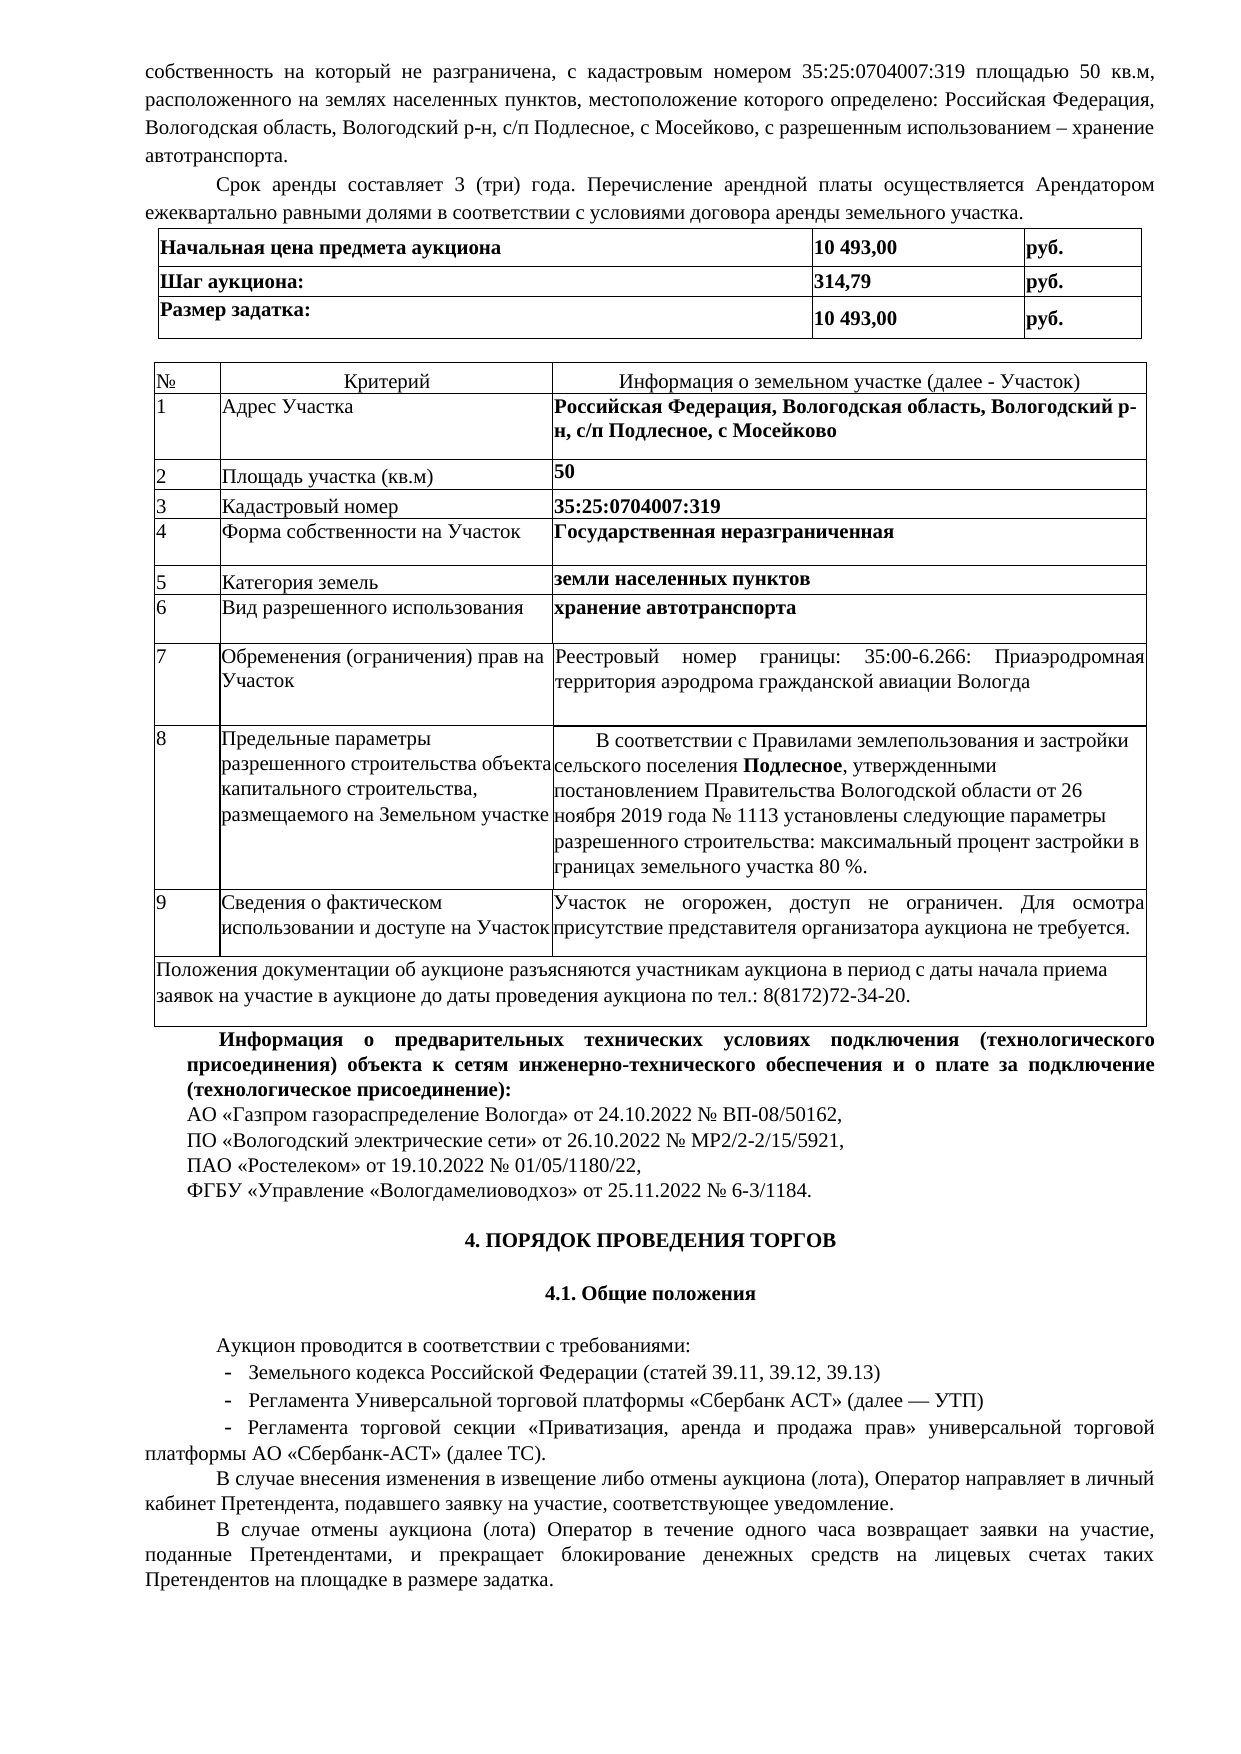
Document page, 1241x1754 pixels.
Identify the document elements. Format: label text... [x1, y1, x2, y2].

table_cell Российская Федерация, Вологодская область, Вологодский р-н, с/п Подлесное, с Мосейково [553, 394, 1146, 458]
table_cell 314,79 [813, 267, 1024, 296]
table_cell руб. [1025, 267, 1141, 296]
table_cell Государственная неразграниченная [553, 519, 1146, 565]
table_cell Адрес Участка [221, 394, 552, 458]
text 4. ПОРЯДОК ПРОВЕДЕНИЯ ТОРГОВ [145, 1228, 1156, 1252]
table_cell 1 [155, 394, 220, 458]
table_header Критерий [221, 363, 552, 393]
table_header 10 493,00 [813, 229, 1024, 266]
list Земельного кодекса Российской Федерации (статей 39.11, 39.12, 39.13) [145, 1358, 1156, 1384]
table_header руб. [1025, 229, 1141, 266]
text ПО «Вологодский электрические сети» от 26.10.2022 № МР2/2-2/15/5921, [145, 1128, 1156, 1152]
table_cell руб. [1025, 297, 1141, 338]
table_cell 50 [553, 460, 1146, 488]
table_header Начальная цена предмета аукциона [159, 229, 812, 266]
list Регламента торговой секции «Приватизация, аренда и продажа прав» универсальной торговой платформы АО «Сбербанк-АСТ» (далее ТС). [145, 1413, 1156, 1465]
table_cell Площадь участка (кв.м) [221, 460, 552, 488]
table_cell Сведения о фактическом использовании и доступе на Участок [221, 890, 552, 956]
table_cell 2 [155, 460, 220, 488]
table_cell Реестровый номер границы: 35:00-6.266: Приаэродромная территория аэродрома гражданской авиации Вологда [554, 644, 1146, 725]
table_cell Участок не огорожен, доступ не ограничен. Для осмотра присутствие представителя организатора аукциона не требуется. [553, 890, 1146, 956]
table_cell 10 493,00 [813, 297, 1024, 338]
text Аукцион проводится в соответствии с требованиями: [145, 1333, 1156, 1357]
table_cell Предельные параметры разрешенного строительства объекта капитального строительства, размещаемого на Земельном участке [221, 726, 553, 889]
table_cell Размер задатка: [159, 297, 812, 338]
text ФГБУ «Управление «Вологдамелиоводхоз» от 25.11.2022 № 6-3/1184. [145, 1178, 1156, 1202]
table_cell земли населенных пунктов [553, 566, 1146, 594]
table_cell Вид разрешенного использования [221, 595, 552, 642]
table_cell 4 [155, 519, 220, 565]
table_cell Шаг аукциона: [159, 267, 812, 296]
table_cell Обременения (ограничения) прав на Участок [221, 644, 553, 725]
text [145, 59, 1156, 167]
list Регламента Универсальной торговой платформы «Сбербанк АСТ» (далее — УТП) [145, 1386, 1156, 1412]
table_header Информация о земельном участке (далее - Участок) [553, 363, 1146, 393]
text Информация о предварительных технических условиях подключения (технологического присоединения) объекта к сетям инженерно-технического обеспечения и о плате за подключение (технологическое присоединение): [187, 1027, 1156, 1101]
table_header № [155, 363, 220, 393]
text АО «Газпром газораспределение Вологда» от 24.10.2022 № ВП-08/50162, [145, 1102, 1156, 1126]
table_cell 5 [155, 566, 220, 594]
table_cell 6 [155, 595, 220, 642]
table_cell Категория земель [221, 566, 552, 594]
table_cell хранение автотранспорта [553, 595, 1146, 642]
text ПАО «Ростелеком» от 19.10.2022 № 01/05/1180/22, [145, 1153, 1156, 1177]
text 4.1. Общие положения [145, 1281, 1156, 1305]
table_cell 7 [155, 644, 219, 725]
table_cell 35:25:0704007:319 [553, 490, 1146, 518]
table_cell 8 [155, 726, 219, 889]
table_cell Форма собственности на Участок [221, 519, 552, 565]
table_cell Положения документации об аукционе разъясняются участникам аукциона в период с даты начала приема заявок на участие в аукционе до даты проведения аукциона по тел.: 8(8172)72-34-20. [155, 957, 1146, 1026]
text В случае внесения изменения в извещение либо отмены аукциона (лота), Оператор направляет в личный кабинет Претендента, подавшего заявку на участие, соответствующее уведомление. [145, 1466, 1156, 1515]
table_cell Кадастровый номер [221, 490, 552, 518]
table_cell 9 [155, 890, 219, 956]
text В случае отмены аукциона (лота) Оператор в течение одного часа возвращает заявки на участие, поданные Претендентами, и прекращает блокирование денежных средств на лицевых счетах таких Претендентов на площадке в размере задатка. [145, 1517, 1156, 1591]
text Срок аренды составляет 3 (три) года. Перечисление арендной платы осуществляется Арендатором ежеквартально равными долями в соответствии с условиями договора аренды земельного участка. [145, 172, 1156, 224]
table_cell 3 [155, 490, 220, 518]
